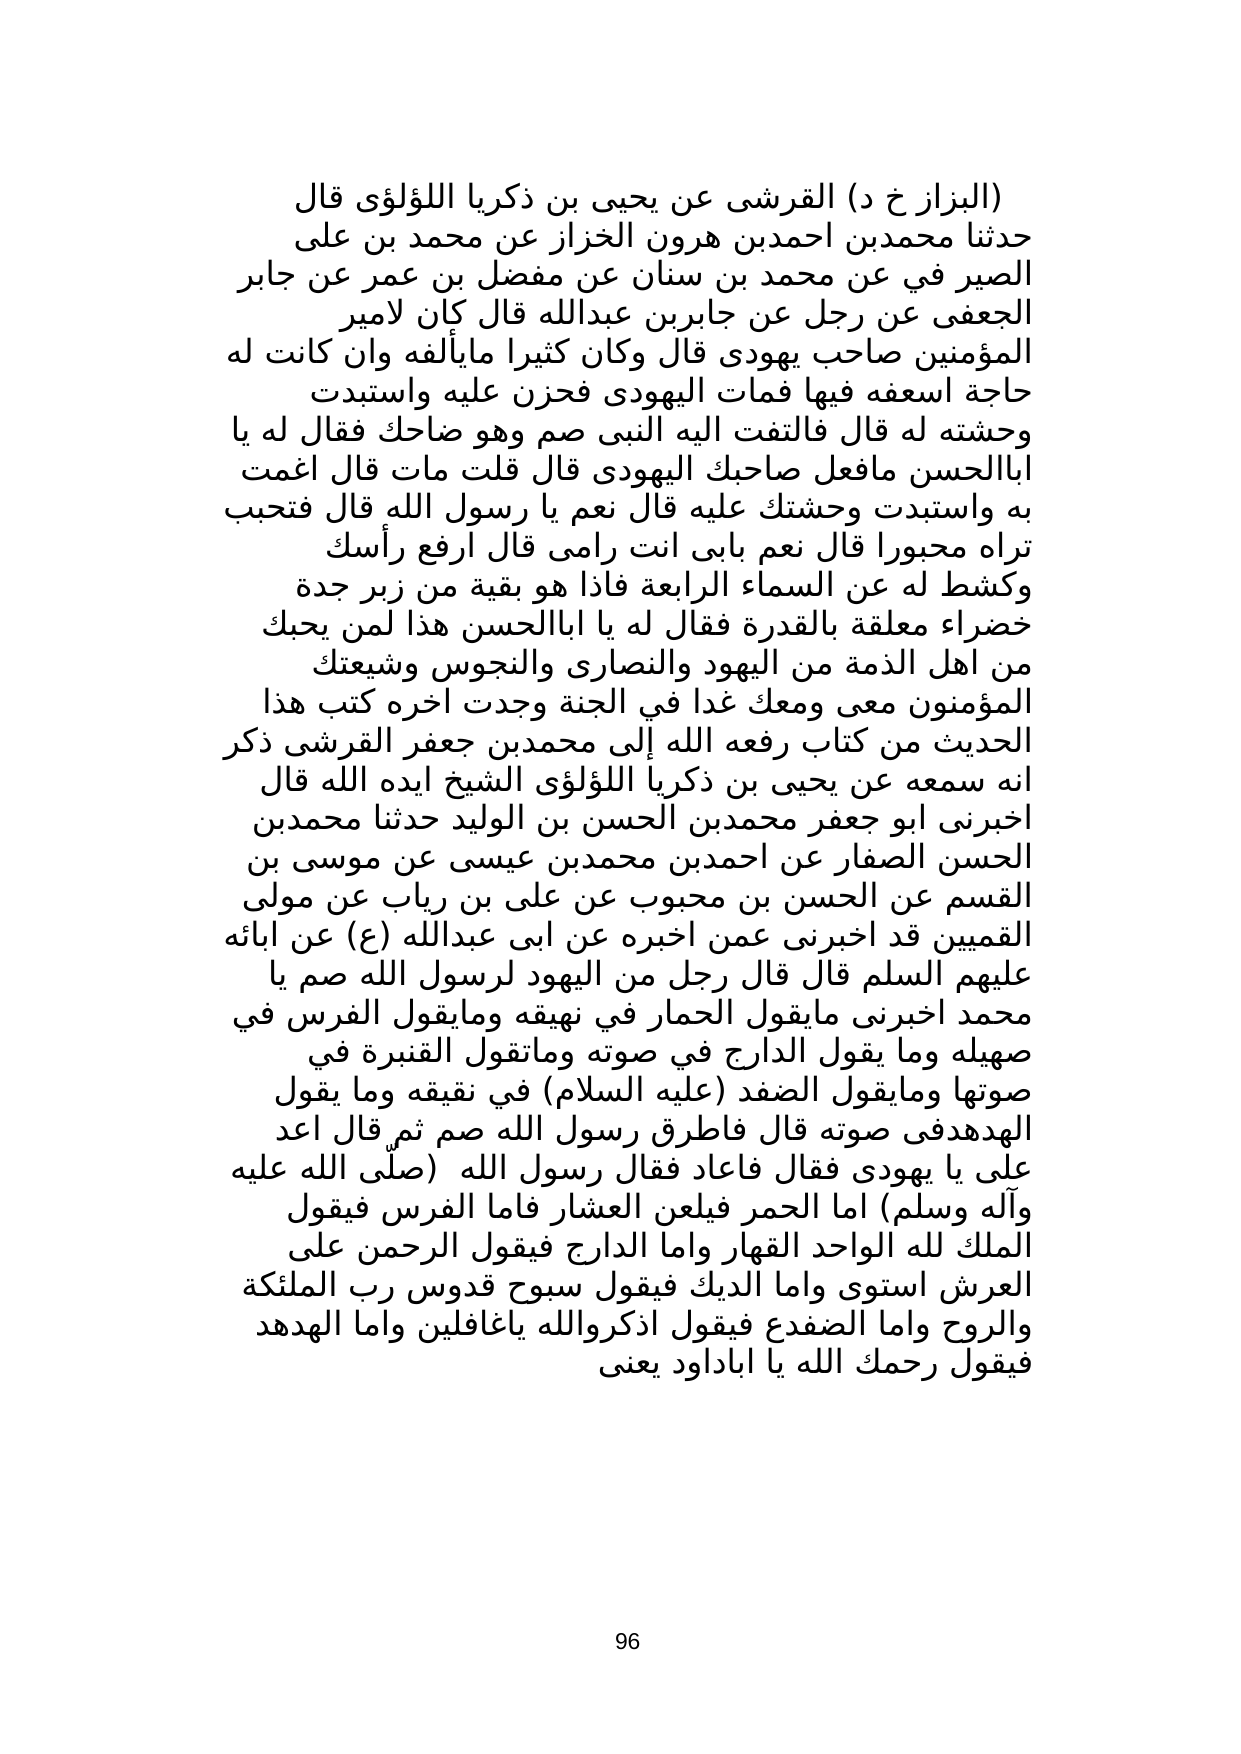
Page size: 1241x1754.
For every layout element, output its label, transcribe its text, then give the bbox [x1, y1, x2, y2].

text (البزاز خ د) القرشى عن يحيى بن ذكريا اللؤلؤى قال حدثنا محمدبن احمدبن هرون الخزاز عن محمد بن على الصير في عن محمد بن سنان عن مفضل بن عمر عن جابر الجعفى عن رجل عن جابربن عبدالله قال كان لامير المؤمنين صاحب يهودى قال وكان كثيرا مايألفه وان كانت له حاجة اسعفه فيها فمات اليهودى فحزن عليه واستبدت وحشته له قال فالتفت اليه النبى صم وهو ضاحك فقال له يا اباالحسن مافعل صاحبك اليهودى قال قلت مات قال اغمت به واستبدت وحشتك عليه قال نعم يا رسول الله قال فتحبب تراه محبورا قال نعم بابى انت رامى قال ارفع رأسك وكشط له عن السماء الرابعة فاذا هو بقية من زبر جدة خضراء معلقة بالقدرة فقال له يا اباالحسن هذا لمن يحبك من اهل الذمة من اليهود والنصارى والنجوس وشيعتك المؤمنون معى ومعك غدا في الجنة وجدت اخره كتب هذا الحديث من كتاب رفعه الله إلى محمدبن جعفر القرشى ذكر انه سمعه عن يحيى بن ذكريا اللؤلؤى الشيخ ايده الله قال اخبرنى ابو جعفر محمدبن الحسن بن الوليد حدثنا محمدبن الحسن الصفار عن احمدبن محمدبن عيسى عن موسى بن القسم عن الحسن بن محبوب عن على بن رياب عن مولى القميين قد اخبرنى عمن اخبره عن ابى عبدالله (ع) عن ابائه عليهم السلم قال قال رجل من اليهود لرسول الله صم يا محمد اخبرنى مايقول الحمار في نهيقه ومايقول الفرس في صهيله وما يقول الدارج في صوته وماتقول القنبرة في صوتها ومايقول الضفد (علیه السلام) في نقيقه وما يقول الهدهدفى صوته قال فاطرق رسول الله صم ثم قال اعد على يا يهودى فقال فاعاد فقال رسول الله (صلّى الله عليه وآله وسلم) اما الحمر فيلعن العشار فاما الفرس فيقول الملك لله الواحد القهار واما الدارج فيقول الرحمن على العرش استوى واما الديك فيقول سبوح قدوس رب الملئكة والروح واما الضفدع فيقول اذكروالله ياغافلين واما الهدهد فيقول رحمك الله يا اباداود يعنى [222, 177, 1033, 1382]
